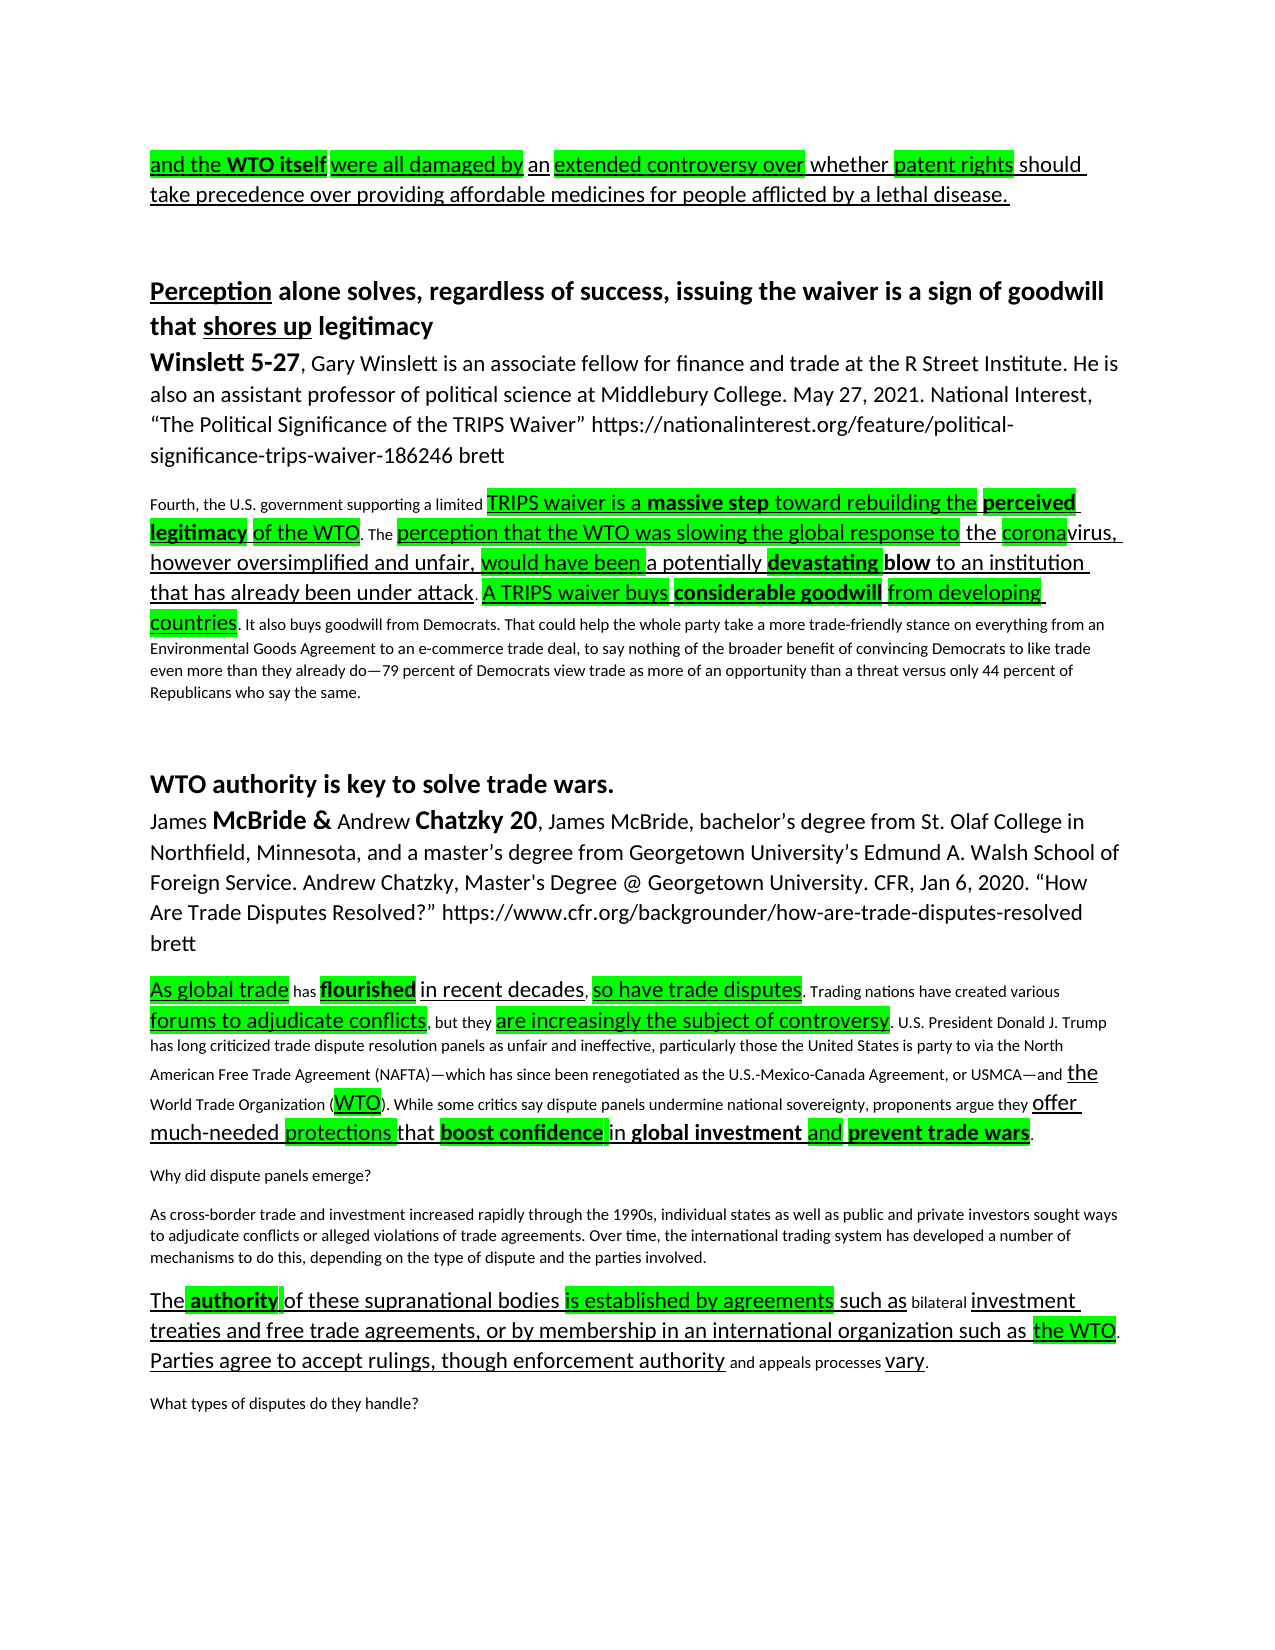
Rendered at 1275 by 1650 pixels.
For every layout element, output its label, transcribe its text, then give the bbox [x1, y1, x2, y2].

subtitle Perception alone solves, regardless of success, issuing the waiver is a sign of goodwill that shores up legitimacy [150, 274, 1125, 343]
text Fourth, the U.S. government supporting a limited TRIPS waiver is a massive step toward rebuilding the perceived legitimacy of the WTO. The perception that the WTO was slowing the global response to the coronavirus, however oversimplified and unfair, would have been a potentially devastating blow to an institution that has already been under attack. A TRIPS waiver buys considerable goodwill from developing countries. It also buys goodwill from Democrats. That could help the whole party take a more trade-friendly stance on everything from an Environmental Goods Agreement to an e-commerce trade deal, to say nothing of the broader benefit of convincing Democrats to like trade even more than they already do—79 percent of Democrats view trade as more of an opportunity than a threat versus only 44 percent of Republicans who say the same. [150, 488, 1125, 702]
text As cross-border trade and investment increased rapidly through the 1990s, individual states as well as public and private investors sought ways to adjudicate conflicts or alleged violations of trade agreements. Over time, the international trading system has developed a number of mechanisms to do this, depending on the type of dispute and the parties involved. [150, 1204, 1125, 1268]
subtitle WTO authority is key to solve trade wars. [150, 767, 1125, 800]
text The authority of these supranational bodies is established by agreements such as bilateral investment treaties and free trade agreements, or by membership in an international organization such as the WTO. Parties agree to accept rulings, though enforcement authority and appeals processes vary. [150, 1286, 1125, 1374]
text What types of disputes do they handle? [150, 1393, 1125, 1414]
text Winslett 5-27, Gary Winslett is an associate fellow for finance and trade at the R Street Institute. He is also an assistant professor of political science at Middlebury College. May 27, 2021. National Interest, “The Political Significance of the TRIPS Waiver” https://nationalinterest.org/feature/political-significance-trips-waiver-186246 brett [150, 345, 1125, 469]
text As global trade has flourished in recent decades, so have trade disputes. Trading nations have created various forums to adjudicate conflicts, but they are increasingly the subject of controversy. U.S. President Donald J. Trump has long criticized trade dispute resolution panels as unfair and ineffective, particularly those the United States is party to via the North American Free Trade Agreement (NAFTA)—which has since been renegotiated as the U.S.-Mexico-Canada Agreement, or USMCA—and the World Trade Organization (WTO). While some critics say dispute panels undermine national sovereignty, proponents argue they offer much-needed protections that boost confidence in global investment and prevent trade wars. [150, 976, 1125, 1146]
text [150, 150, 1125, 208]
text James McBride & Andrew Chatzky 20, James McBride, bachelor’s degree from St. Olaf College in Northfield, Minnesota, and a master’s degree from Georgetown University’s Edmund A. Walsh School of Foreign Service. Andrew Chatzky, Master's Degree @ Georgetown University. CFR, Jan 6, 2020. “How Are Trade Disputes Resolved?” https://www.cfr.org/backgrounder/how-are-trade-disputes-resolved brett [150, 803, 1125, 957]
text Why did dispute panels emerge? [150, 1165, 1125, 1186]
